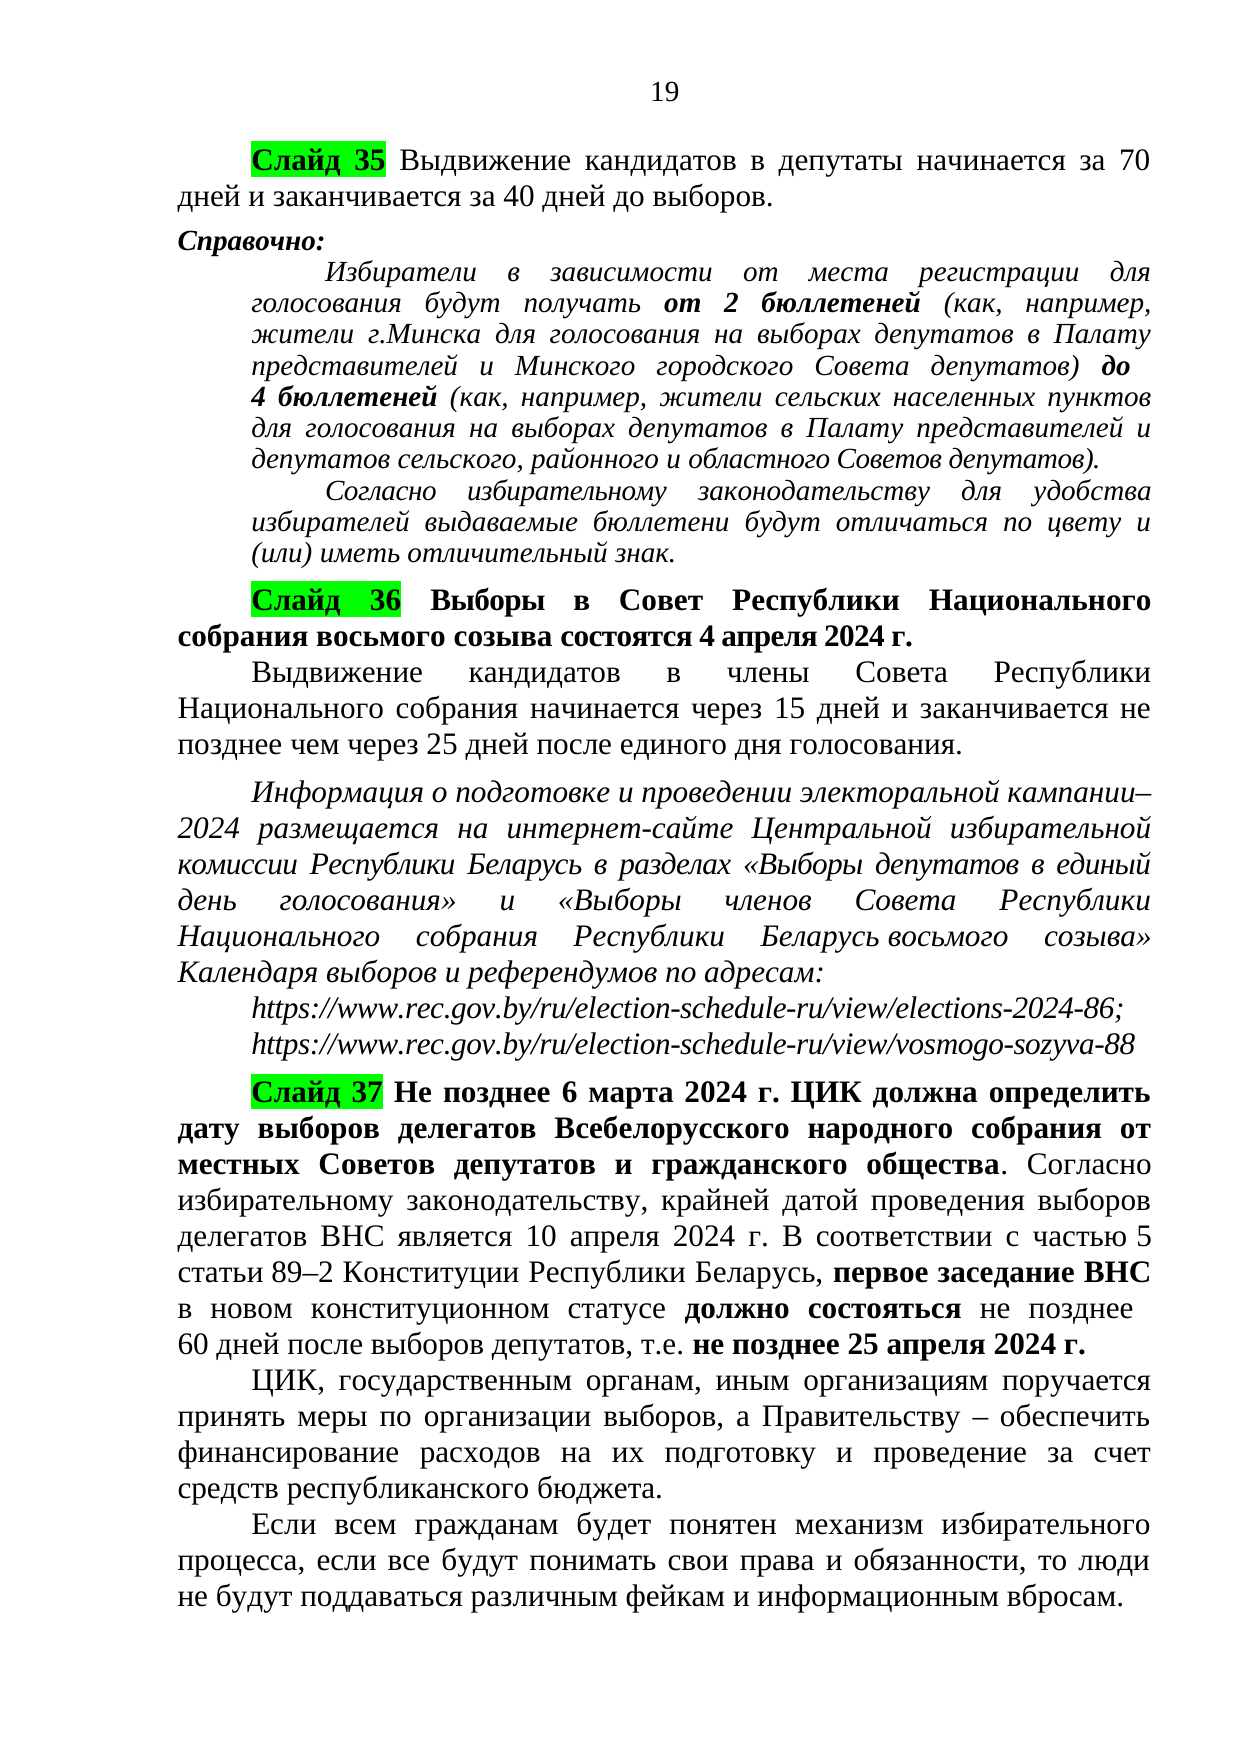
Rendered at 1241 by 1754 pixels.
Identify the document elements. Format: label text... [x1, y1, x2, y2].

text Если всем гражданам будет понятен механизм избирательного процесса, если все будут понимать свои права и обязанности, то люди не будут поддаваться различным фейкам и информационным вбросам. [177, 1505, 1152, 1613]
text https://www.rec.gov.by/ru/election-schedule-ru/view/vosmogo-sozyva-88 [177, 1025, 1152, 1061]
text Слайд 35 Выдвижение кандидатов в депутаты начинается за 70 дней и заканчивается за 40 дней до выборов. [177, 141, 1152, 213]
text Информация о подготовке и проведении электоральной кампании–2024 размещается на интернет-сайте Центральной избирательной комиссии Республики Беларусь в разделах «Выборы депутатов в единый день голосования» и «Выборы членов Совета Республики Национального собрания Республики Беларусь восьмого созыва» Календаря выборов и референдумов по адресам: [177, 774, 1152, 989]
text ЦИК, государственным органам, иным организациям поручается принять меры по организации выборов, а Правительству – обеспечить финансирование расходов на их подготовку и проведение за счет средств республиканского бюджета. [177, 1361, 1152, 1505]
text Выдвижение кандидатов в члены Совета Республики Национального собрания начинается через 15 дней и заканчивается не позднее чем через 25 дней после единого дня голосования. [177, 653, 1152, 761]
text Слайд 36 Выборы в Совет Республики Национального собрания восьмого созыва состоятся 4 апреля 2024 г. [177, 581, 1152, 653]
text Слайд 37 Не позднее 6 марта 2024 г. ЦИК должна определить дату выборов делегатов Всебелорусского народного собрания от местных Советов депутатов и гражданского общества. Согласно избирательному законодательству, крайней датой проведения выборов делегатов ВНС является 10 апреля 2024 г. В соответствии с частью 5 статьи 89–2 Конституции Республики Беларусь, первое заседание ВНС в новом конституционном статусе должно состояться не позднее 60 дней после выборов депутатов, т.е. не позднее 25 апреля 2024 г. [177, 1074, 1152, 1361]
text https://www.rec.gov.by/ru/election-schedule-ru/view/elections-2024-86; [177, 989, 1152, 1025]
text Согласно избирательному законодательству для удобства избирателей выдаваемые бюллетени будут отличаться по цвету и (или) иметь отличительный знак. [251, 475, 1152, 569]
text Избиратели в зависимости от места регистрации для голосования будут получать от 2 бюллетеней (как, например, жители г.Минска для голосования на выборах депутатов в Палату представителей и Минского городского Совета депутатов) до 4 бюллетеней (как, например, жители сельских населенных пунктов для голосования на выборах депутатов в Палату представителей и депутатов сельского, районного и областного Советов депутатов). [251, 256, 1152, 475]
text Справочно: [177, 225, 1152, 256]
